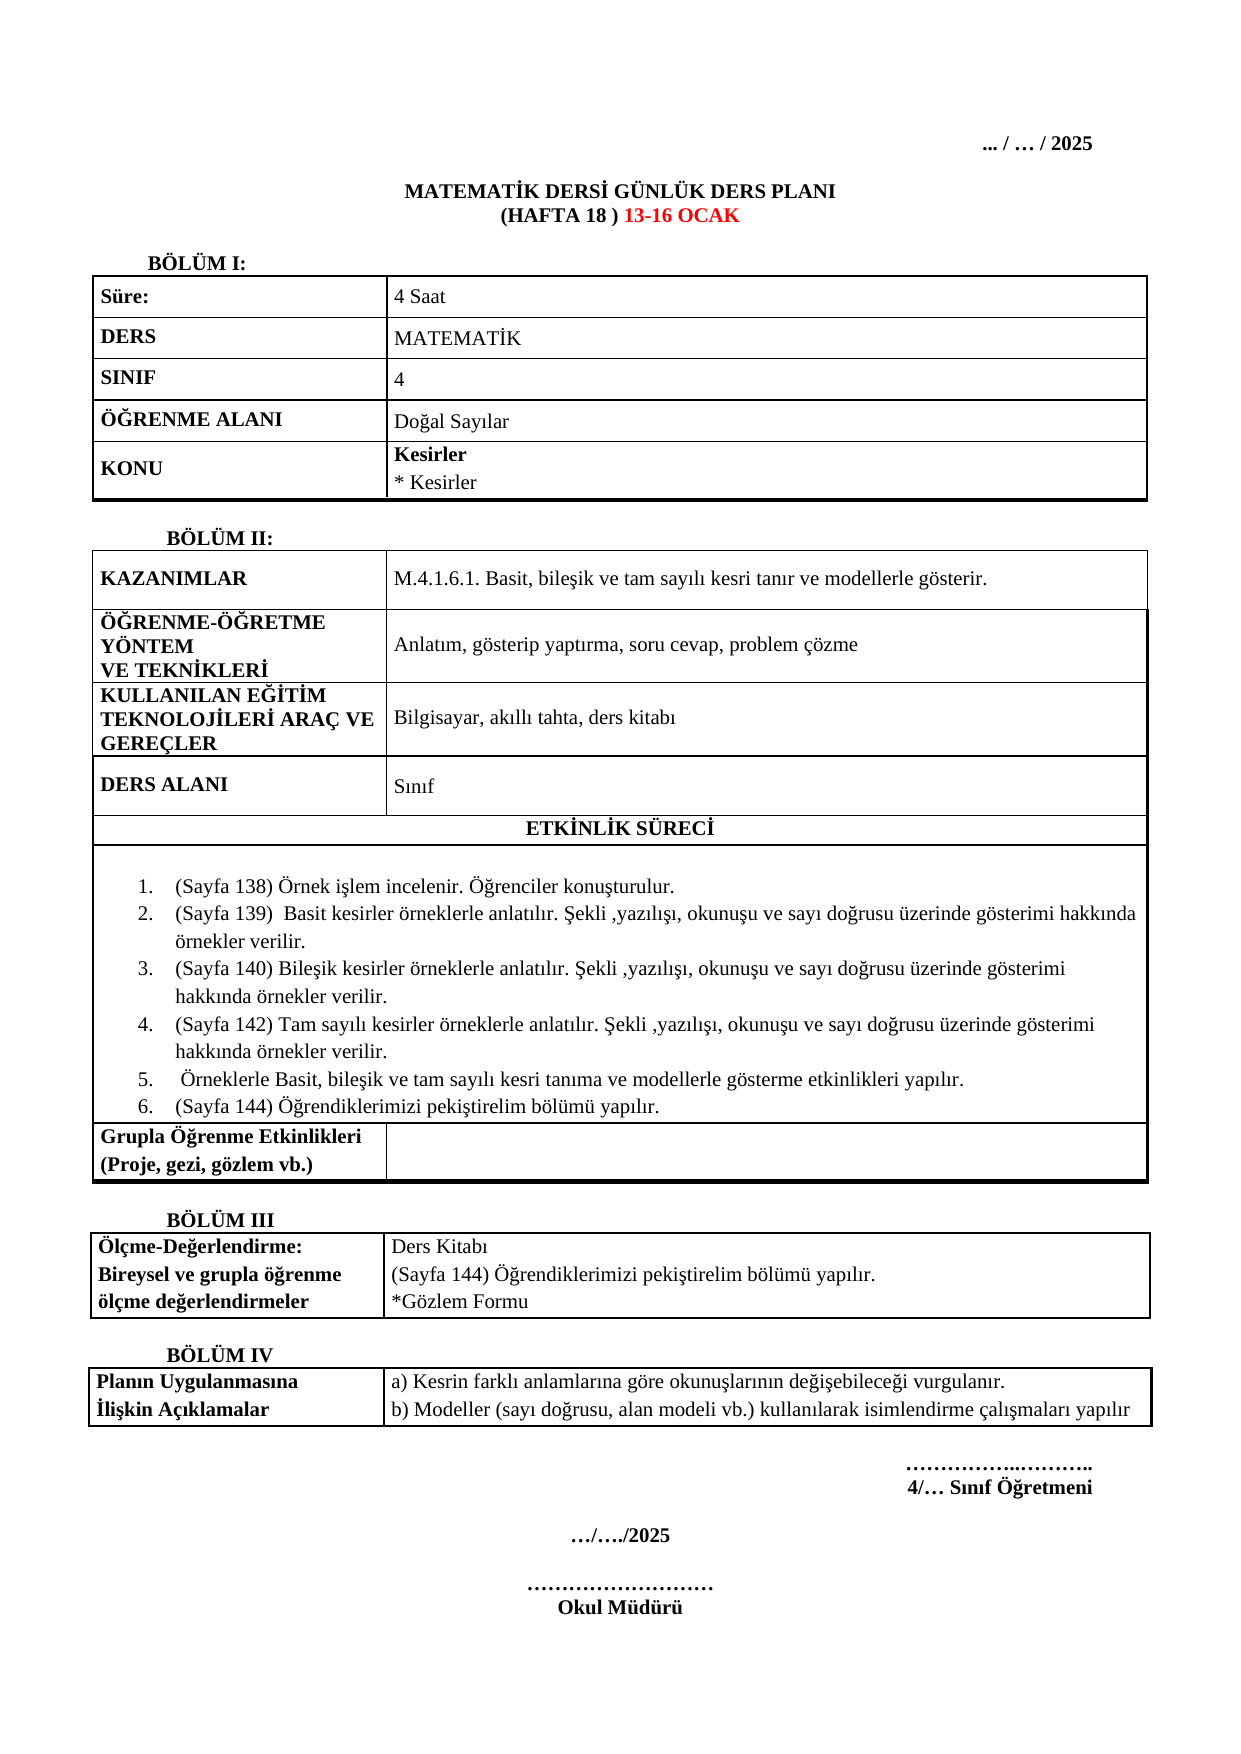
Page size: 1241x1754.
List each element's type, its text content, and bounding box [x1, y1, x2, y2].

table_cell KONU [94, 442, 386, 497]
table_header Planın Uygulanmasına İlişkin Açıklamalar [90, 1369, 383, 1424]
table_cell ÖĞRENME ALANI [94, 401, 386, 441]
table_header M.4.1.6.1. Basit, bileşik ve tam sayılı kesri tanır ve modellerle gösterir. [387, 551, 1147, 609]
text Okul Müdürü [148, 1595, 1092, 1619]
table_header Ders Kitabı (Sayfa 144) Öğrendiklerimizi pekiştirelim bölümü yapılır. *Gözlem Formu [385, 1234, 1149, 1317]
subtitle BÖLÜM IV [148, 1343, 1092, 1367]
text ……………..……….. [148, 1451, 1092, 1475]
table_cell Bilgisayar, akıllı tahta, ders kitabı [387, 683, 1146, 755]
text ... / … / 2025 [148, 131, 1092, 155]
table_cell 4 [388, 359, 1146, 399]
table_cell DERS ALANI [94, 757, 386, 815]
table_cell ETKİNLİK SÜRECİ [94, 816, 1146, 844]
table_cell [387, 1124, 1146, 1179]
table_header 4 Saat [388, 277, 1146, 317]
table_cell DERS [94, 318, 386, 358]
text MATEMATİK DERSİ GÜNLÜK DERS PLANI [148, 179, 1092, 203]
text 4/… Sınıf Öğretmeni [148, 1475, 1092, 1499]
subtitle BÖLÜM III [148, 1208, 1092, 1232]
table_cell Doğal Sayılar [388, 401, 1146, 441]
table_header KAZANIMLAR [93, 551, 386, 609]
table_cell MATEMATİK [388, 318, 1146, 358]
text ……………………… [148, 1571, 1092, 1595]
text (HAFTA 18 ) 13-16 OCAK [148, 203, 1092, 227]
table_cell Grupla Öğrenme Etkinlikleri (Proje, gezi, gözlem vb.) [94, 1124, 386, 1179]
table_header Süre: [94, 277, 386, 317]
table_cell Anlatım, gösterip yaptırma, soru cevap, problem çözme [387, 610, 1146, 682]
table_cell (Sayfa 138) Örnek işlem incelenir. Öğrenciler konuşturulur. (Sayfa 139) Basit kesirler örneklerle anlatılır. Şekli ,yazılışı, okunuşu ve sayı doğrusu üzerinde gösterimi hakkında örnekler verilir. (Sayfa 140) Bileşik kesirler örneklerle anlatılır. Şekli ,yazılışı, okunuşu ve sayı doğrusu üzerinde gösterimi hakkında örnekler verilir. (Sayfa 142) Tam sayılı kesirler örneklerle anlatılır. Şekli ,yazılışı, okunuşu ve sayı doğrusu üzerinde gösterimi hakkında örnekler verilir. Örneklerle Basit, bileşik ve tam sayılı kesri tanıma ve modellerle gösterme etkinlikleri yapılır. (Sayfa 144) Öğrendiklerimizi pekiştirelim bölümü yapılır. [94, 846, 1146, 1122]
text BÖLÜM II: [148, 526, 1092, 550]
table_cell KULLANILAN EĞİTİM TEKNOLOJİLERİ ARAÇ VE GEREÇLER [93, 683, 386, 755]
table_header Ölçme-Değerlendirme: Bireysel ve grupla öğrenme ölçme değerlendirmeler [92, 1234, 383, 1317]
table_cell Kesirler * Kesirler [388, 442, 1146, 497]
text …/…./2025 [148, 1523, 1092, 1547]
table_cell Sınıf [387, 757, 1146, 815]
table_cell ÖĞRENME-ÖĞRETME YÖNTEM VE TEKNİKLERİ [93, 610, 386, 682]
table_cell SINIF [94, 359, 386, 399]
text BÖLÜM I: [148, 251, 1092, 275]
table_header a) Kesrin farklı anlamlarına göre okunuşlarının değişebileceği vurgulanır. b) Modeller (sayı doğrusu, alan modeli vb.) kullanılarak isimlendirme çalışmaları yapılır [385, 1369, 1150, 1424]
